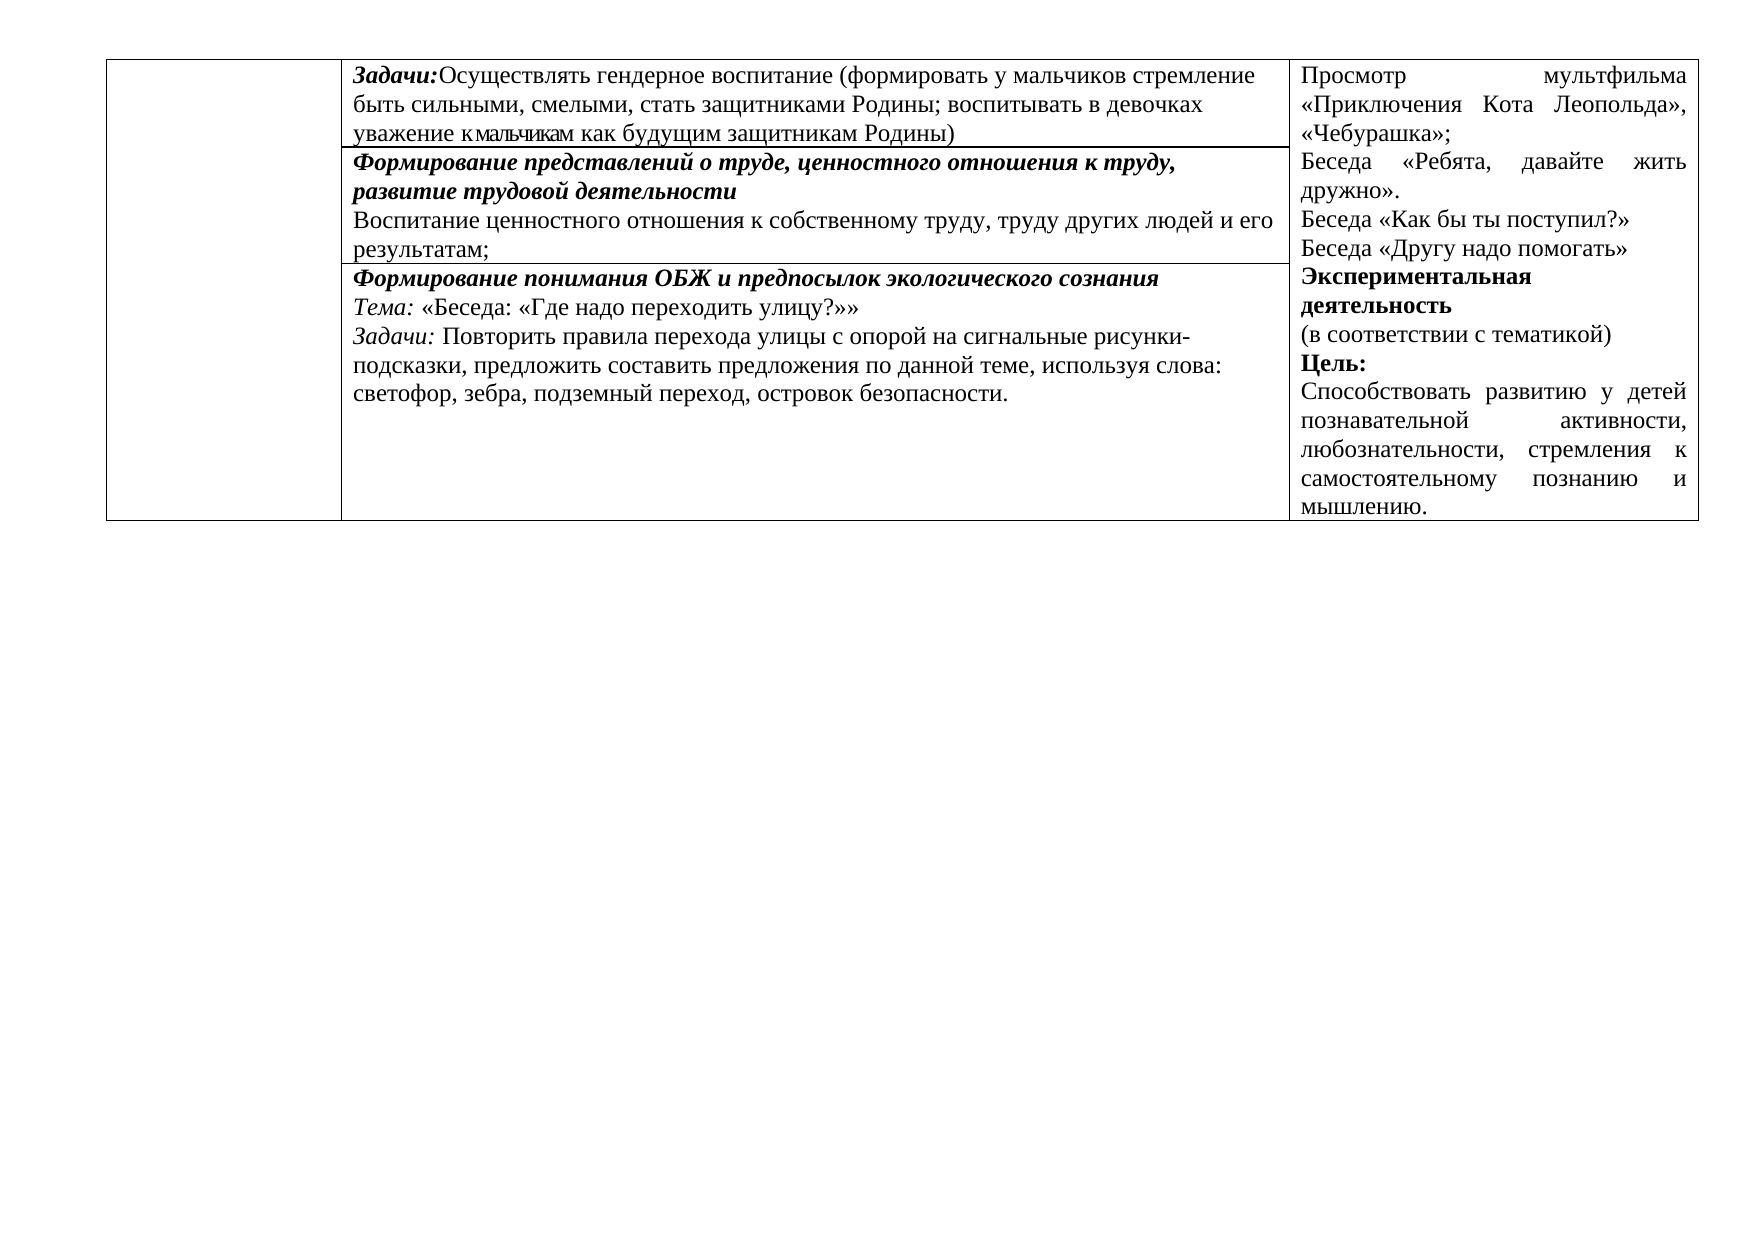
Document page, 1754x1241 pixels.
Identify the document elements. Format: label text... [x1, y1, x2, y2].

table_cell Формирование представлений о труде, ценностного отношения к труду, развитие трудовой деятельности Воспитание ценностного отношения к собственному труду, труду других людей и его результатам; [342, 148, 1289, 262]
table_cell Формирование понимания ОБЖ и предпосылок экологического сознания Тема: «Беседа: «Где надо переходить улицу?»» Задачи: Повторить правила перехода улицы с опорой на сигнальные рисунки-подсказки, предложить составить предложения по данной теме, используя слова: светофор, зебра, подземный переход, островок безопасности. [342, 264, 1289, 520]
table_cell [342, 60, 1289, 146]
